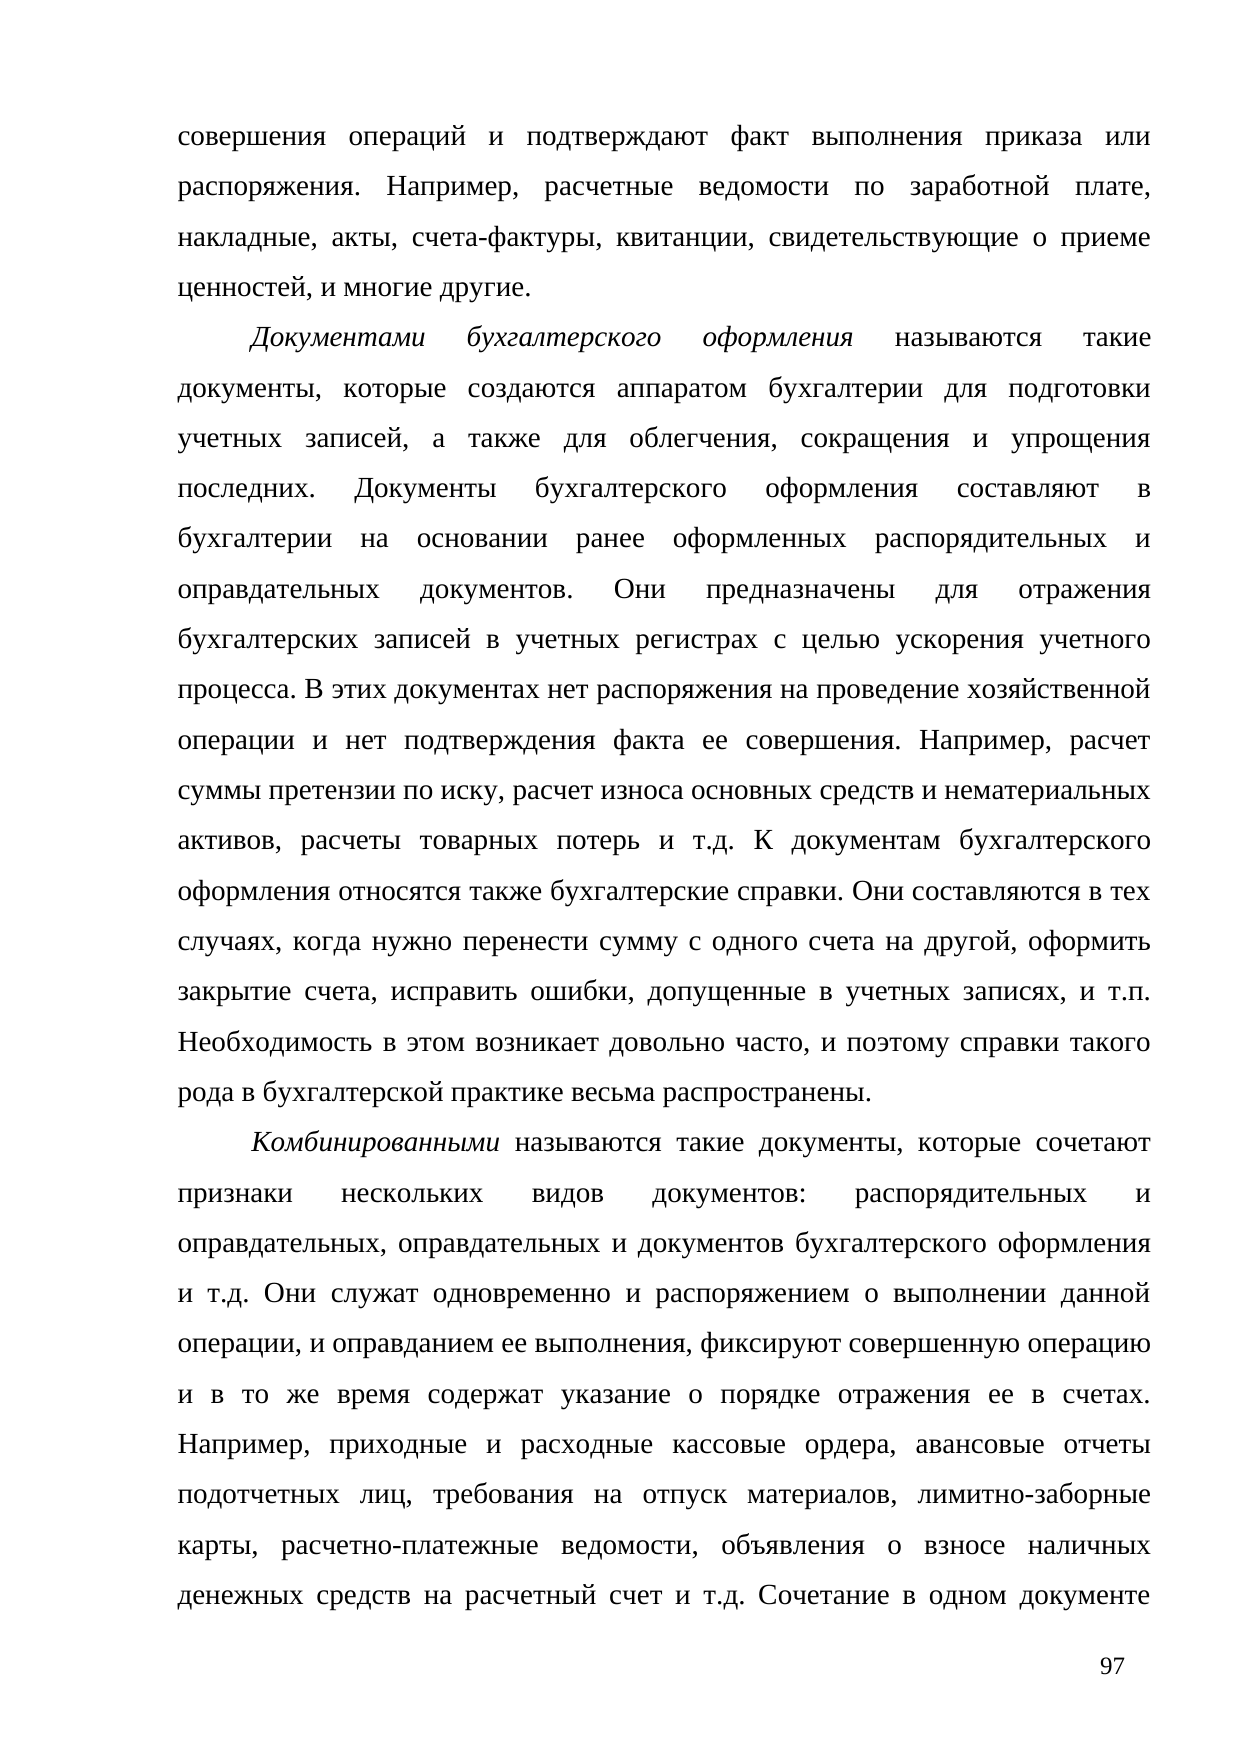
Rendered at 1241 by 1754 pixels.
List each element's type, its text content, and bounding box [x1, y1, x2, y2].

text Документами бухгалтерского оформления называются такие документы, которые создаются аппаратом бухгалтерии для подготовки учетных записей, а также для облегчения, сокращения и упрощения последних. Документы бухгалтерского оформления составляют в бухгалтерии на основании ранее оформленных распорядительных и оправдательных документов. Они предназначены для отражения бухгалтерских записей в учетных регистрах с целью ускорения учетного процесса. В этих документах нет распоряжения на проведение хозяйственной операции и нет подтверждения факта ее совершения. Например, расчет суммы претензии по иску, расчет износа основных средств и нематериальных активов, расчеты товарных потерь и т.д. К документам бухгалтерского оформления относятся также бухгалтерские справки. Они составляются в тех случаях, когда нужно перенести сумму с одного счета на другой, оформить закрытие счета, исправить ошибки, допущенные в учетных записях, и т.п. Необходимость в этом возникает довольно часто, и поэтому справки такого рода в бухгалтерской практике весьма распространены. [177, 319, 1152, 1108]
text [177, 118, 1152, 303]
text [177, 1124, 1152, 1611]
